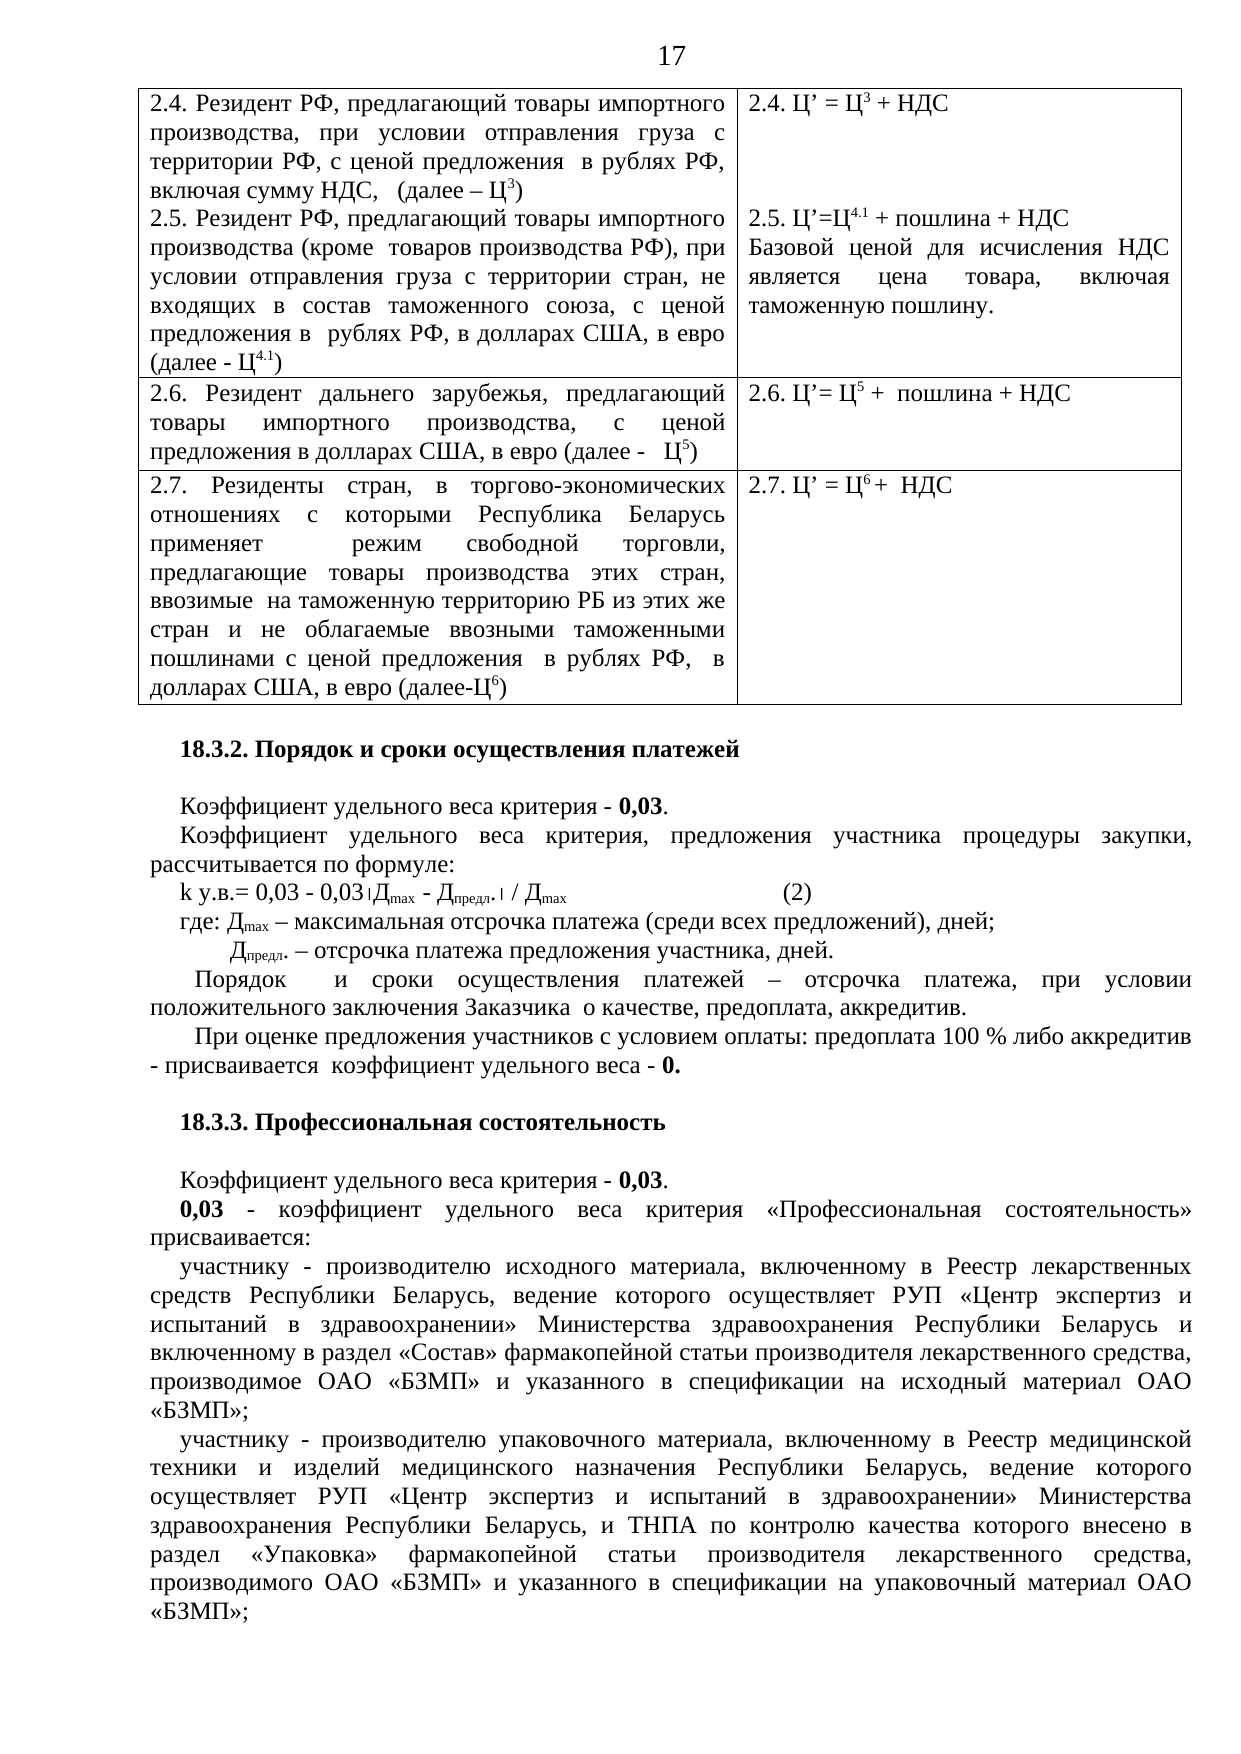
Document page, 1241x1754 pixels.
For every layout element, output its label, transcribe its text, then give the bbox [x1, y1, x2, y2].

table_cell 2.7. Резиденты стран, в торгово-экономических отношениях с которыми Республика Беларусь применяет режим свободной торговли, предлагающие товары производства этих стран, ввозимые на таможенную территорию РБ из этих же стран и не облагаемые ввозными таможенными пошлинами с ценой предложения в рублях РФ, в долларах США, в евро (далее-Ц6) [139, 471, 737, 704]
table_cell 2.4. Ц’ = Ц3 + НДС 2.5. Ц’=Ц4.1 + пошлина + НДС Базовой ценой для исчисления НДС является цена товара, включая таможенную пошлину. [738, 89, 1181, 377]
text При оценке предложения участников с условием оплаты: предоплата 100 % либо аккредитив - присваивается коэффициент удельного веса - 0. [150, 1021, 1193, 1079]
text участнику - производителю упаковочного материала, включенному в Реестр медицинской техники и изделий медицинского назначения Республики Беларусь, ведение которого осуществляет РУП «Центр экспертиз и испытаний в здравоохранении» Министерства здравоохранения Республики Беларусь, и ТНПА по контролю качества которого внесено в раздел «Упаковка» фармакопейной статьи производителя лекарственного средства, производимого ОАО «БЗМП» и указанного в спецификации на упаковочный материал ОАО «БЗМП»; [150, 1424, 1193, 1625]
text где: Дmax – максимальная отсрочка платежа (среди всех предложений), дней; [150, 906, 1193, 935]
text участнику - производителю исходного материала, включенному в Реестр лекарственных средств Республики Беларусь, ведение которого осуществляет РУП «Центр экспертиз и испытаний в здравоохранении» Министерства здравоохранения Республики Беларусь и включенному в раздел «Состав» фармакопейной статьи производителя лекарственного средства, производимое ОАО «БЗМП» и указанного в спецификации на исходный материал ОАО «БЗМП»; [150, 1251, 1193, 1424]
text 18.3.2. Порядок и сроки осуществления платежей [150, 734, 1193, 762]
text Коэффициент удельного веса критерия - 0,03. [150, 1165, 1193, 1194]
text Дпредл. – отсрочка платежа предложения участника, дней. [150, 935, 1193, 964]
table_cell 2.4. Резидент РФ, предлагающий товары импортного производства, при условии отправления груза с территории РФ, с ценой предложения в рублях РФ, включая сумму НДС, (далее – Ц3) 2.5. Резидент РФ, предлагающий товары импортного производства (кроме товаров производства РФ), при условии отправления груза с территории стран, не входящих в состав таможенного союза, с ценой предложения в рублях РФ, в долларах США, в евро (далее - Ц4.1) [139, 89, 737, 377]
text Порядок и сроки осуществления платежей – отсрочка платежа, при условии положительного заключения Заказчика о качестве, предоплата, аккредитив. [150, 964, 1193, 1021]
text 18.3.3. Профессиональная состоятельность [150, 1107, 1193, 1136]
text Коэффициент удельного веса критерия, предложения участника процедуры закупки, рассчитывается по формуле: [150, 820, 1193, 877]
text Коэффициент удельного веса критерия - 0,03. [150, 791, 1193, 820]
text 0,03 - коэффициент удельного веса критерия «Профессиональная состоятельность» присваивается: [150, 1194, 1193, 1251]
table_cell 2.6. Резидент дальнего зарубежья, предлагающий товары импортного производства, с ценой предложения в долларах США, в евро (далее - Ц5) [139, 378, 737, 469]
table_cell 2.6. Ц’= Ц5 + пошлина + НДС [738, 378, 1181, 469]
table_cell 2.7. Ц’ = Ц6 + НДС [738, 471, 1181, 704]
text k у.в.= 0,03 - 0,03Дmax - Дпредл. / Дmax (2) [150, 877, 1193, 906]
